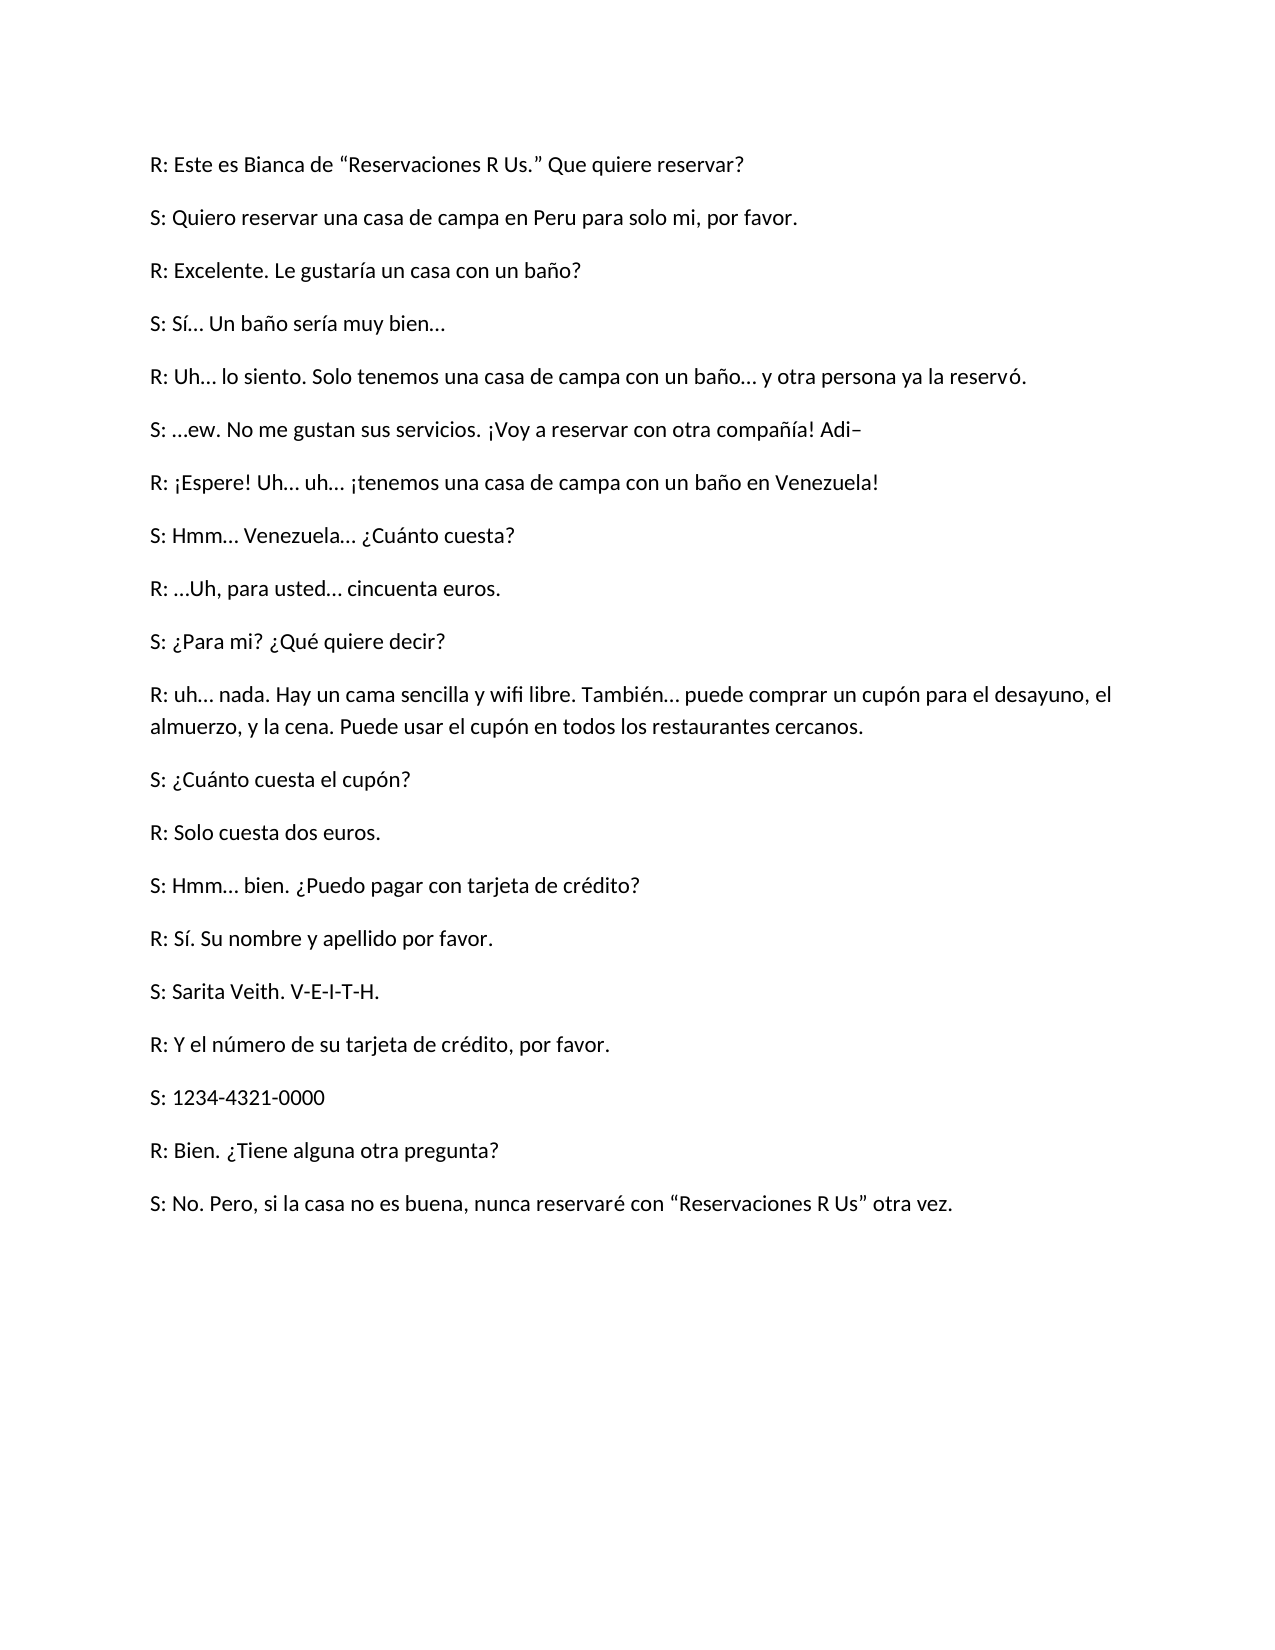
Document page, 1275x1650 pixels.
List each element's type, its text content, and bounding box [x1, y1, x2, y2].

text R: Excelente. Le gustaría un casa con un baño? [150, 256, 1125, 284]
text R: uh… nada. Hay un cama sencilla y wifi libre. También… puede comprar un cupón para el desayuno, el almuerzo, y la cena. Puede usar el cupón en todos los restaurantes cercanos. [150, 680, 1125, 740]
text S: Quiero reservar una casa de campa en Peru para solo mi, por favor. [150, 203, 1125, 231]
text S: ¿Cuánto cuesta el cupón? [150, 765, 1125, 793]
text R: Solo cuesta dos euros. [150, 818, 1125, 846]
text R: Este es Bianca de “Reservaciones R Us.” Que quiere reservar? [150, 150, 1125, 178]
text R: …Uh, para usted… cincuenta euros. [150, 574, 1125, 602]
text S: Hmm… bien. ¿Puedo pagar con tarjeta de crédito? [150, 871, 1125, 899]
text R: ¡Espere! Uh… uh… ¡tenemos una casa de campa con un baño en Venezuela! [150, 468, 1125, 496]
text S: 1234-4321-0000 [150, 1083, 1125, 1112]
text S: Hmm… Venezuela… ¿Cuánto cuesta? [150, 521, 1125, 549]
text S: ¿Para mi? ¿Qué quiere decir? [150, 627, 1125, 655]
text S: No. Pero, si la casa no es buena, nunca reservaré con “Reservaciones R Us” otra vez. [150, 1189, 1125, 1218]
text R: Bien. ¿Tiene alguna otra pregunta? [150, 1137, 1125, 1164]
text S: Sí… Un baño sería muy bien… [150, 309, 1125, 337]
text R: Sí. Su nombre y apellido por favor. [150, 924, 1125, 952]
text S: …ew. No me gustan sus servicios. ¡Voy a reservar con otra compañía! Adi– [150, 415, 1125, 443]
text S: Sarita Veith. V-E-I-T-H. [150, 977, 1125, 1006]
text R: Uh… lo siento. Solo tenemos una casa de campa con un baño… y otra persona ya la reservó. [150, 362, 1125, 390]
text R: Y el número de su tarjeta de crédito, por favor. [150, 1031, 1125, 1058]
